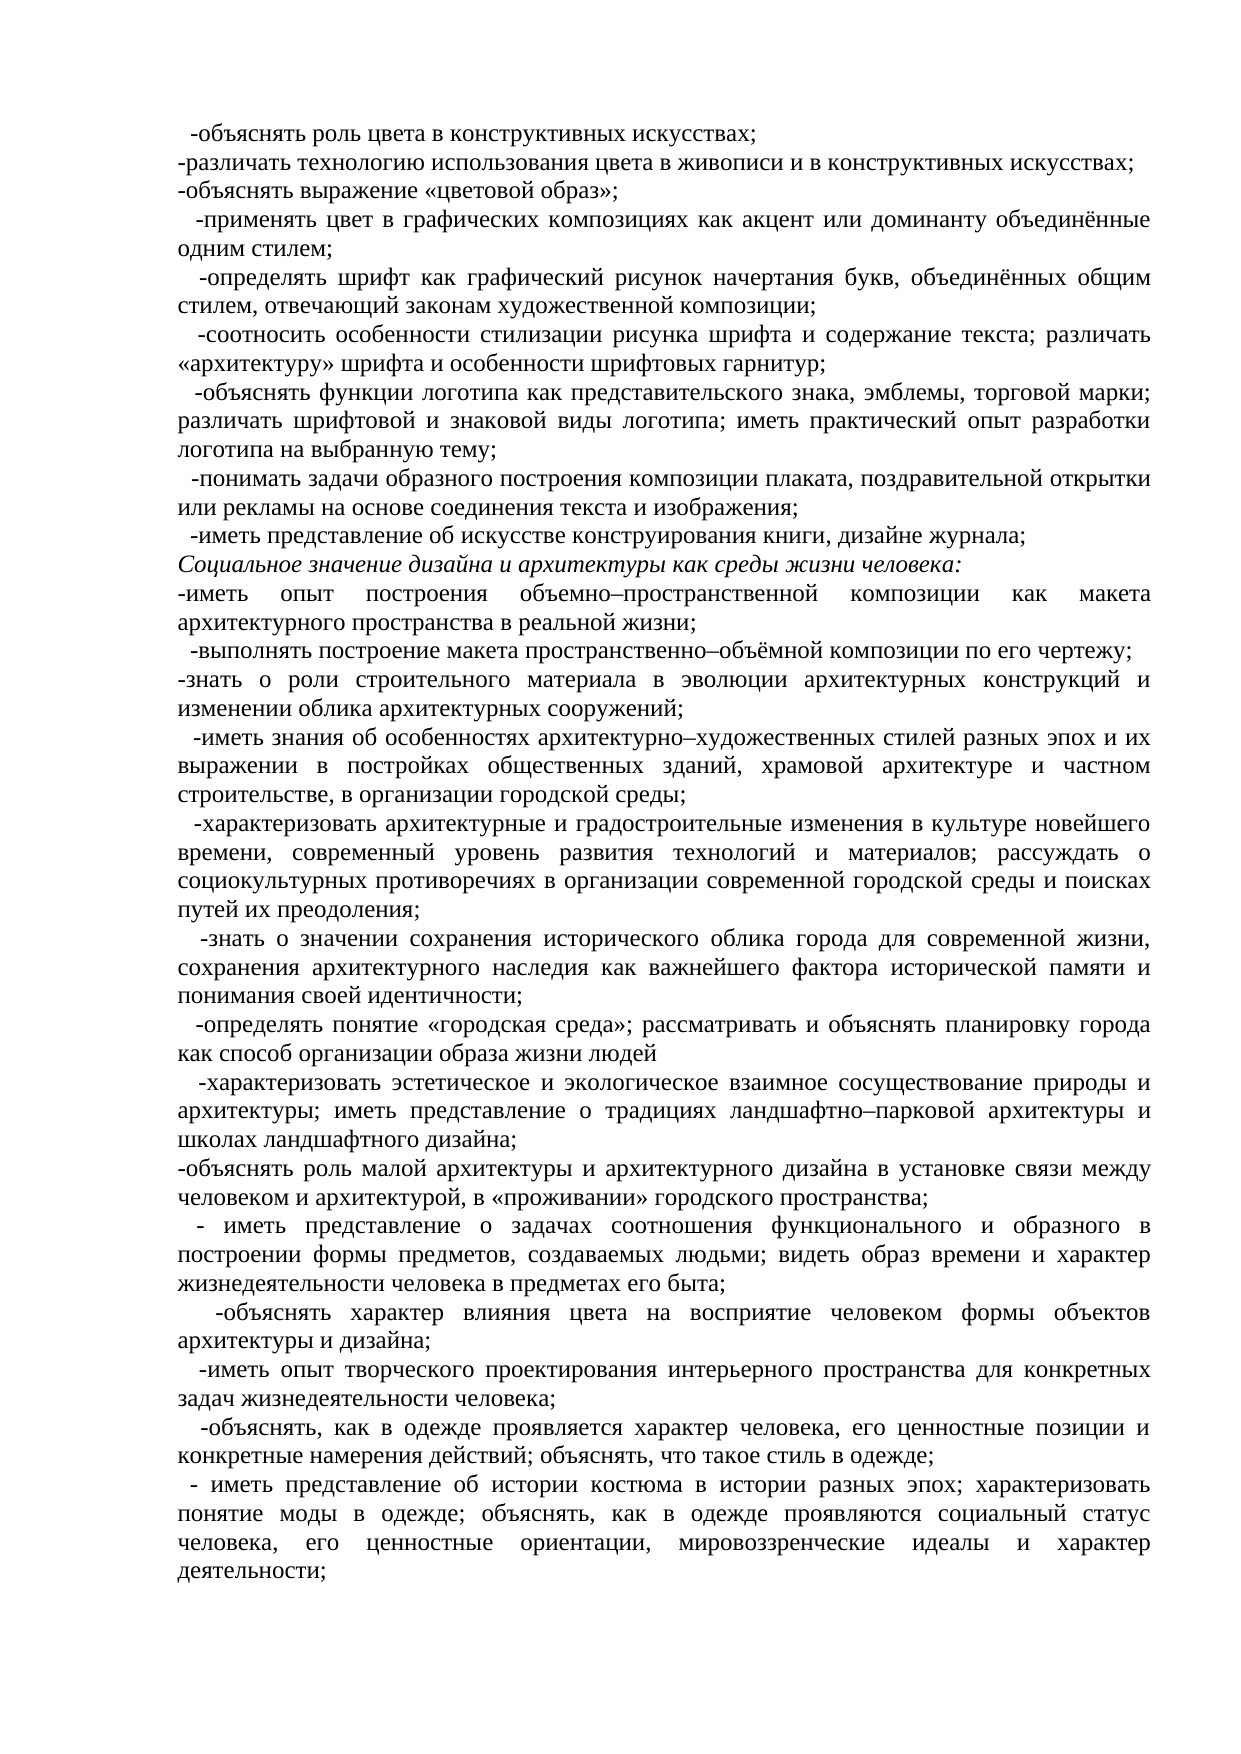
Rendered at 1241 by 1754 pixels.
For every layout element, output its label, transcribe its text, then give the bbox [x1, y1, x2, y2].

text - иметь представление о задачах соотношения функционального и образного в построении формы предметов, создаваемых людьми; видеть образ времени и характер жизнедеятельности человека в предметах его быта; [177, 1211, 1152, 1297]
text -определять шрифт как графический рисунок начертания букв, объединённых общим стилем, отвечающий законам художественной композиции; [177, 262, 1152, 319]
text -иметь опыт построения объемно‒пространственной композиции как макета архитектурного пространства в реальной жизни; [177, 578, 1152, 636]
text -иметь опыт творческого проектирования интерьерного пространства для конкретных задач жизнедеятельности человека; [177, 1354, 1152, 1412]
text -объяснять роль цвета в конструктивных искусствах; [177, 118, 1152, 147]
text - иметь представление об истории костюма в истории разных эпох; характеризовать понятие моды в одежде; объяснять, как в одежде проявляются социальный статус человека, его ценностные ориентации, мировоззренческие идеалы и характер деятельности; [177, 1469, 1152, 1584]
text -знать о значении сохранения исторического облика города для современной жизни, сохранения архитектурного наследия как важнейшего фактора исторической памяти и понимания своей идентичности; [177, 923, 1152, 1009]
text -характеризовать архитектурные и градостроительные изменения в культуре новейшего времени, современный уровень развития технологий и материалов; рассуждать о социокультурных противоречиях в организации современной городской среды и поисках путей их преодоления; [177, 808, 1152, 923]
text -определять понятие «городская среда»; рассматривать и объяснять планировку города как способ организации образа жизни людей [177, 1009, 1152, 1067]
text -соотносить особенности стилизации рисунка шрифта и содержание текста; различать «архитектуру» шрифта и особенности шрифтовых гарнитур; [177, 319, 1152, 377]
text -объяснять выражение «цветовой образ»; [177, 176, 1152, 204]
text -объяснять характер влияния цвета на восприятие человеком формы объектов архитектуры и дизайна; [177, 1297, 1152, 1354]
text -объяснять, как в одежде проявляется характер человека, его ценностные позиции и конкретные намерения действий; объяснять, что такое стиль в одежде; [177, 1412, 1152, 1469]
text -объяснять роль малой архитектуры и архитектурного дизайна в установке связи между человеком и архитектурой, в «проживании» городского пространства; [177, 1153, 1152, 1211]
text -характеризовать эстетическое и экологическое взаимное сосуществование природы и архитектуры; иметь представление о традициях ландшафтно‒парковой архитектуры и школах ландшафтного дизайна; [177, 1067, 1152, 1153]
text -понимать задачи образного построения композиции плаката, поздравительной открытки или рекламы на основе соединения текста и изображения; [177, 463, 1152, 521]
text -выполнять построение макета пространственно‒объёмной композиции по его чертежу; [177, 636, 1152, 664]
text -иметь представление об искусстве конструирования книги, дизайне журнала; [177, 521, 1152, 549]
text -применять цвет в графических композициях как акцент или доминанту объединённые одним стилем; [177, 204, 1152, 262]
text Социальное значение дизайна и архитектуры как среды жизни человека: [177, 549, 1152, 578]
text -иметь знания об особенностях архитектурно‒художественных стилей разных эпох и их выражении в постройках общественных зданий, храмовой архитектуре и частном строительстве, в организации городской среды; [177, 722, 1152, 808]
text -знать о роли строительного материала в эволюции архитектурных конструкций и изменении облика архитектурных сооружений; [177, 664, 1152, 722]
text -объяснять функции логотипа как представительского знака, эмблемы, торговой марки; различать шрифтовой и знаковой виды логотипа; иметь практический опыт разработки логотипа на выбранную тему; [177, 377, 1152, 463]
text -различать технологию использования цвета в живописи и в конструктивных искусствах; [177, 147, 1152, 176]
